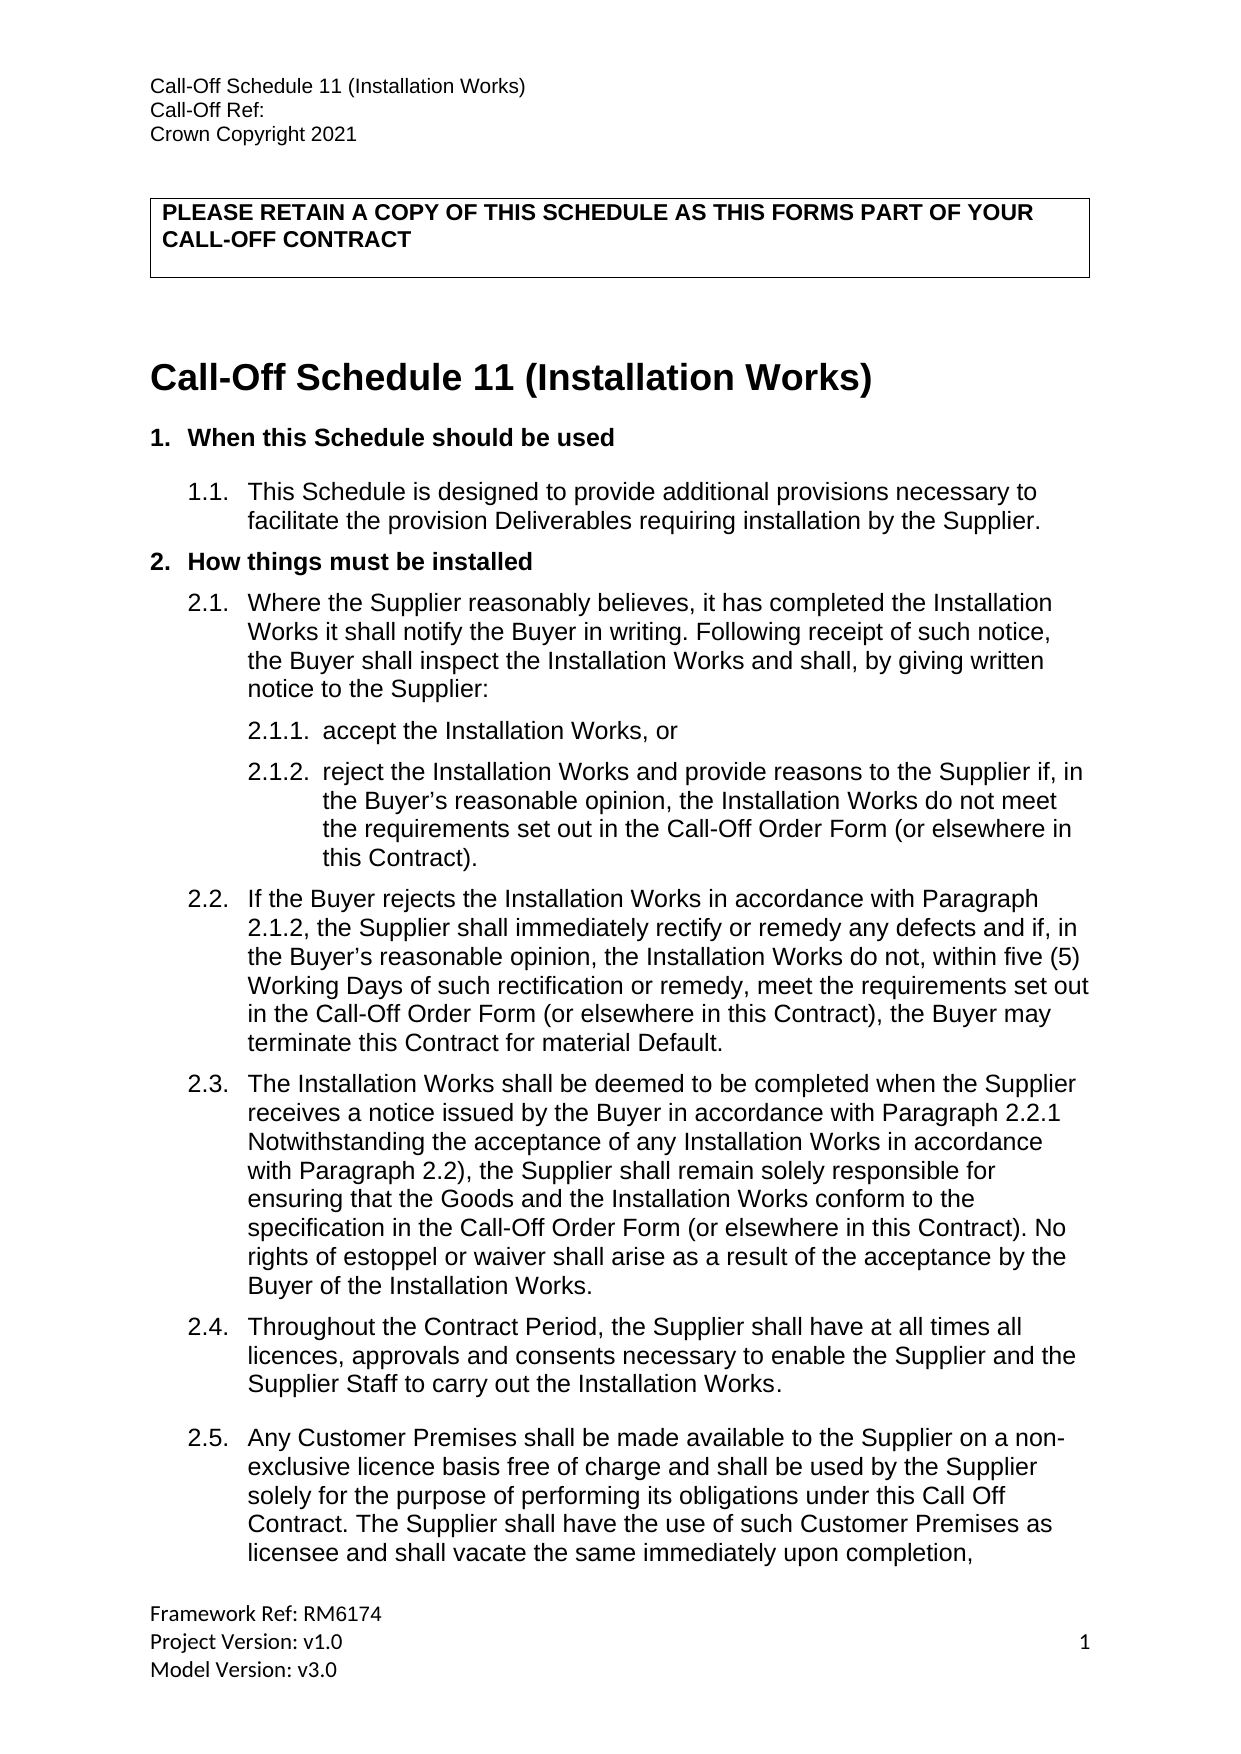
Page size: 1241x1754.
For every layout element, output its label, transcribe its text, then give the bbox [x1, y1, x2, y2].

list This Schedule is designed to provide additional provisions necessary to facilitate the provision Deliverables requiring installation by the Supplier. [187, 477, 1090, 534]
list If the Buyer rejects the Installation Works in accordance with Paragraph 2.1.2, the Supplier shall immediately rectify or remedy any defects and if, in the Buyer’s reasonable opinion, the Installation Works do not, within five (5) Working Days of such rectification or remedy, meet the requirements set out in the Call-Off Order Form (or elsewhere in this Contract), the Buyer may terminate this Contract for material Default. [187, 884, 1090, 1057]
list reject the Installation Works and provide reasons to the Supplier if, in the Buyer’s reasonable opinion, the Installation Works do not meet the requirements set out in the Call-Off Order Form (or elsewhere in this Contract). [247, 757, 1090, 872]
list accept the Installation Works, or [247, 716, 1090, 744]
list The Installation Works shall be deemed to be completed when the Supplier receives a notice issued by the Buyer in accordance with Paragraph 2.2.1 Notwithstanding the acceptance of any Installation Works in accordance with Paragraph 2.2), the Supplier shall remain solely responsible for ensuring that the Goods and the Installation Works conform to the specification in the Call-Off Order Form (or elsewhere in this Contract). No rights of estoppel or waiver shall arise as a result of the acceptance by the Buyer of the Installation Works. [187, 1069, 1090, 1299]
list How things must be installed [150, 547, 1090, 576]
list Throughout the Contract Period, the Supplier shall have at all times all licences, approvals and consents necessary to enable the Supplier and the Supplier Staff to carry out the Installation Works. [187, 1312, 1090, 1398]
list Where the Supplier reasonably believes, it has completed the Installation Works it shall notify the Buyer in writing. Following receipt of such notice, the Buyer shall inspect the Installation Works and shall, by giving written notice to the Supplier: [187, 588, 1090, 703]
list When this Schedule should be used [150, 423, 1090, 452]
table_header PLEASE RETAIN A COPY OF THIS SCHEDULE AS THIS FORMS PART OF YOUR CALL-OFF CONTRACT [151, 199, 1089, 277]
text Call-Off Schedule 11 (Installation Works) [150, 355, 1090, 398]
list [187, 1423, 1090, 1567]
